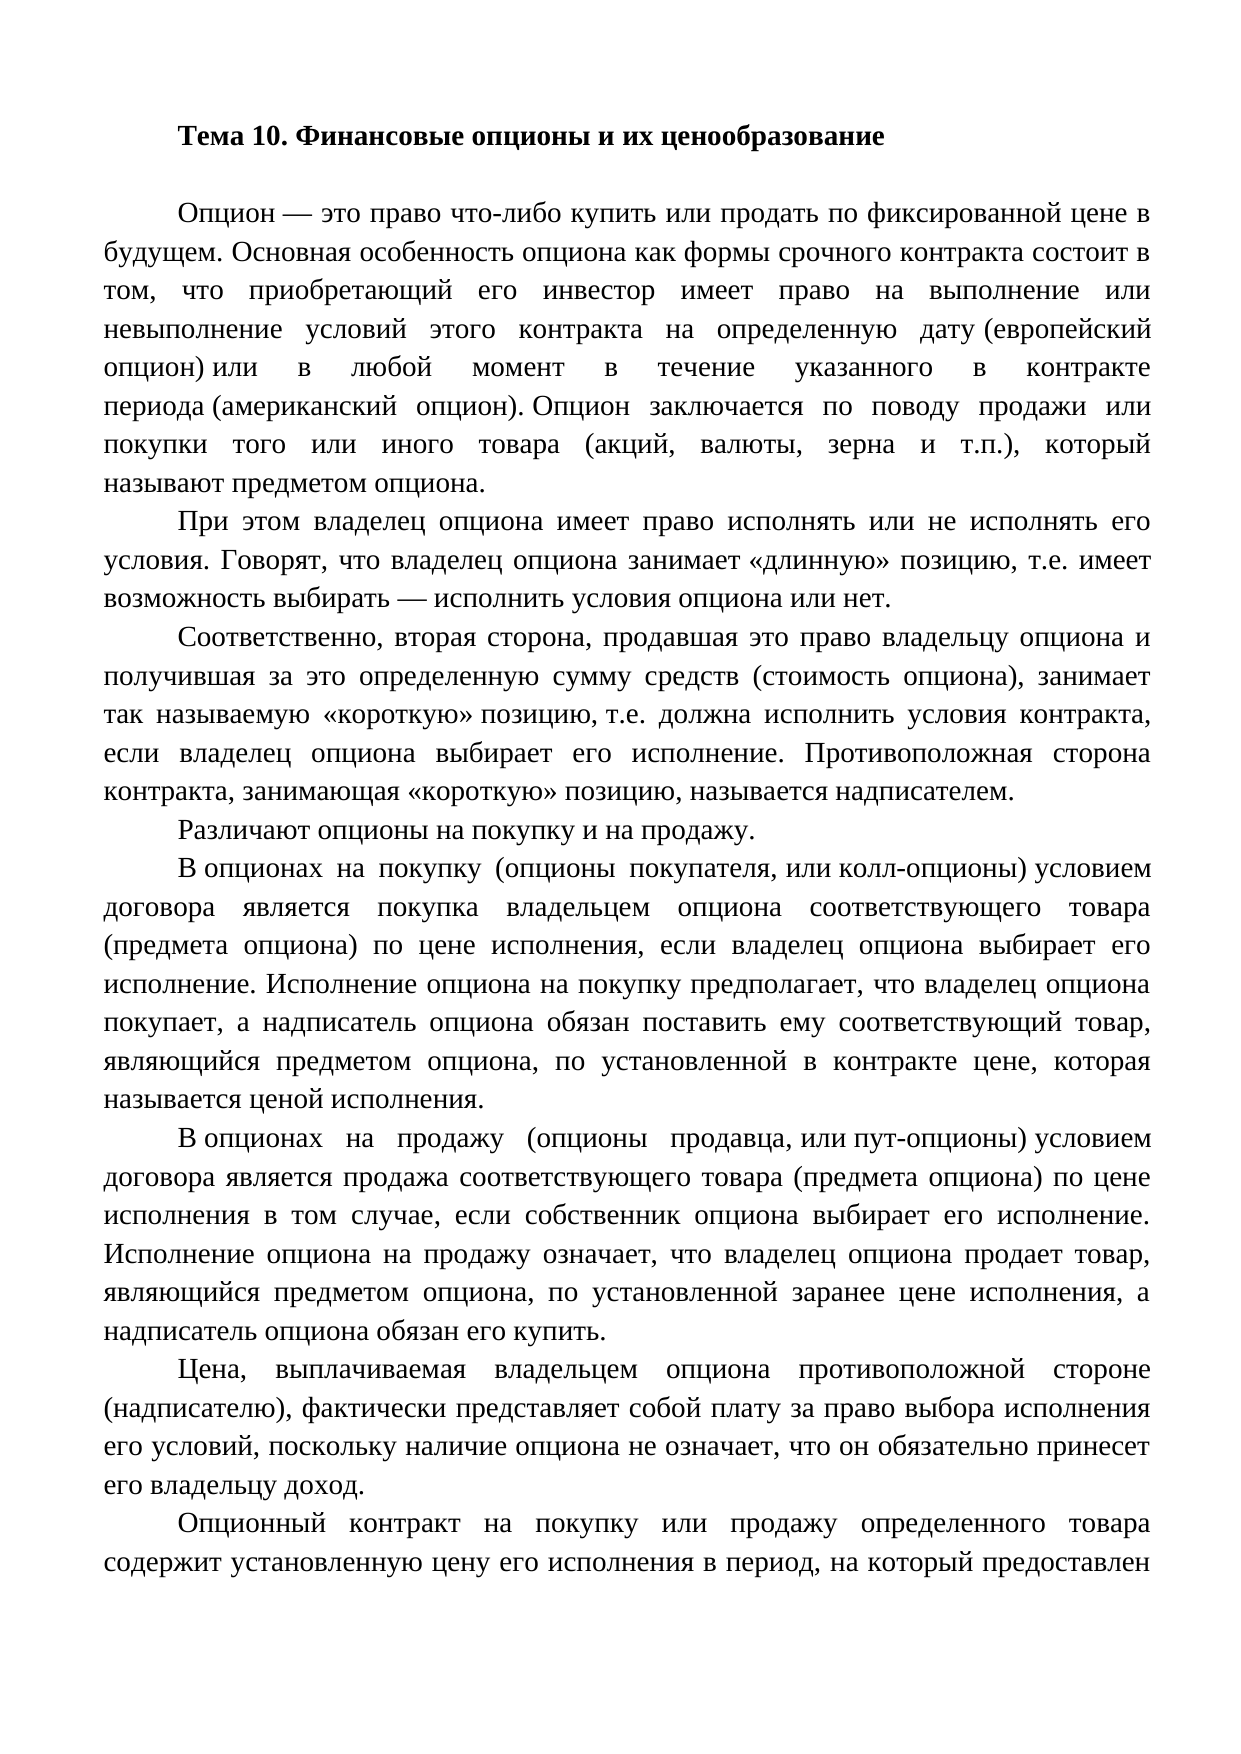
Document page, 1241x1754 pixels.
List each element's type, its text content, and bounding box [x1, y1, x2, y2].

text Опцион — это право что-либо купить или продать по фиксированной цене в будущем. Основная особенность опциона как формы срочного контракта состоит в том, что приобретающий его инвестор имеет право на выполнение или невыполнение условий этого контракта на определенную дату (европейский опцион) или в любой момент в течение указанного в контракте периода (американский опцион). Опцион заключается по поводу продажи или покупки того или иного товара (акций, валюты, зерна и т.п.), который называют предметом опциона. [103, 195, 1152, 498]
text При этом владелец опциона имеет право исполнять или не исполнять его условия. Говорят, что владелец опциона занимает «длинную» позицию, т.е. имеет возможность выбирать — исполнить условия опциона или нет. [103, 503, 1152, 614]
text В опционах на покупку (опционы покупателя, или колл-опционы) условием договора является покупка владельцем опциона соответствующего товара (предмета опциона) по цене исполнения, если владелец опциона выбирает его исполнение. Исполнение опциона на покупку предполагает, что владелец опциона покупает, а надписатель опциона обязан поставить ему соответствующий товар, являющийся предметом опциона, по установленной в контракте цене, которая называется ценой исполнения. [103, 850, 1152, 1115]
text Тема 10. Финансовые опционы и их ценообразование [103, 118, 1152, 152]
text Различают опционы на покупку и на продажу. [103, 812, 1152, 845]
text Соответственно, вторая сторона, продавшая это право владельцу опциона и получившая за это определенную сумму средств (стоимость опциона), занимает так называемую «короткую» позицию, т.е. должна исполнить условия контракта, если владелец опциона выбирает его исполнение. Противоположная сторона контракта, занимающая «короткую» позицию, называется надписателем. [103, 619, 1152, 807]
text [103, 1506, 1152, 1578]
text В опционах на продажу (опционы продавца, или пут-опционы) условием договора является продажа соответствующего товара (предмета опциона) по цене исполнения в том случае, если собственник опциона выбирает его исполнение. Исполнение опциона на продажу означает, что владелец опциона продает товар, являющийся предметом опциона, по установленной заранее цене исполнения, а надписатель опциона обязан его купить. [103, 1120, 1152, 1346]
text Цена, выплачиваемая владельцем опциона противоположной стороне (надписателю), фактически представляет собой плату за право выбора исполнения его условий, поскольку наличие опциона не означает, что он обязательно принесет его владельцу доход. [103, 1351, 1152, 1501]
